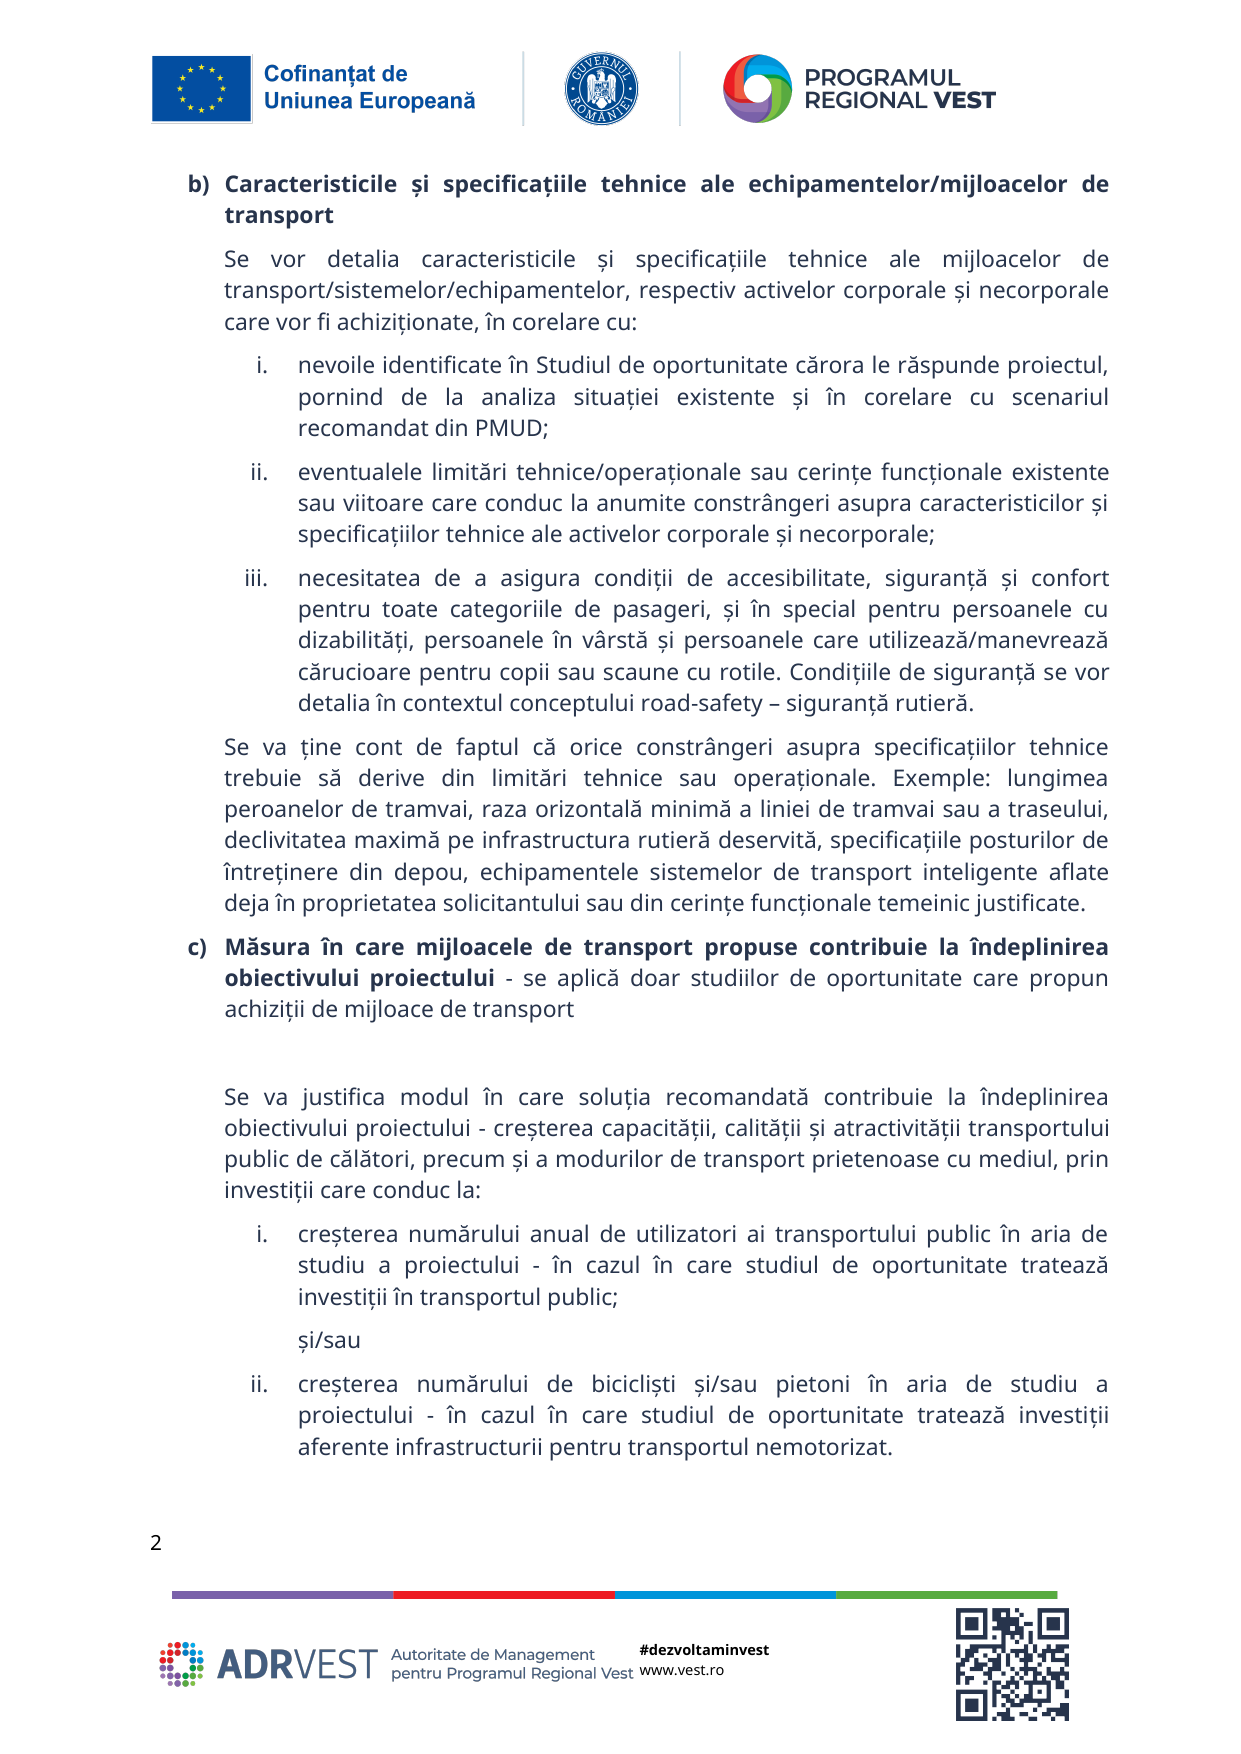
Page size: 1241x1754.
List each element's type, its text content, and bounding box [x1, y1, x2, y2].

list Se vor detalia caracteristicile și specificaţiile tehnice ale mijloacelor de transport/sistemelor/echipamentelor, respectiv activelor corporale și necorporale care vor fi achiziţionate, în corelare cu: [224, 243, 1110, 337]
picture [150, 1639, 639, 1690]
list Caracteristicile și specificaţiile tehnice ale echipamentelor/mijloacelor de transport [187, 168, 1110, 231]
list nevoile identificate în Studiul de oportunitate cărora le răspunde proiectul, pornind de la analiza situației existente și în corelare cu scenariul recomandat din PMUD; [268, 349, 1110, 443]
picture [151, 51, 996, 126]
picture [837, 1591, 1117, 1730]
list creșterea numărului anual de utilizatori ai transportului public în aria de studiu a proiectului - în cazul în care studiul de oportunitate tratează investiții în transportul public; [268, 1218, 1110, 1312]
list Se va justifica modul în care soluția recomandată contribuie la îndeplinirea obiectivului proiectului - creșterea capacității, calității și atractivității transportului public de călători, precum și a modurilor de transport prietenoase cu mediul, prin investiții care conduc la: [224, 1081, 1110, 1206]
picture [112, 1591, 614, 1599]
list Măsura în care mijloacele de transport propuse contribuie la îndeplinirea obiectivului proiectului - se aplică doar studiilor de oportunitate care propun achiziții de mijloace de transport [187, 931, 1110, 1024]
list creșterea numărului de bicicliști și/sau pietoni în aria de studiu a proiectului - în cazul în care studiul de oportunitate tratează investiții aferente infrastructurii pentru transportul nemotorizat. [268, 1368, 1110, 1462]
text și/sau [298, 1324, 1110, 1356]
list eventualele limitări tehnice/operaționale sau cerințe funcționale existente sau viitoare care conduc la anumite constrângeri asupra caracteristicilor și specificațiilor tehnice ale activelor corporale și necorporale; [268, 456, 1110, 549]
list Se va ţine cont de faptul că orice constrângeri asupra specificaţiilor tehnice trebuie să derive din limitări tehnice sau operaţionale. Exemple: lungimea peroanelor de tramvai, raza orizontală minimă a liniei de tramvai sau a traseului, declivitatea maximă pe infrastructura rutieră deservită, specificaţiile posturilor de întreţinere din depou, echipamentele sistemelor de transport inteligente aflate deja în proprietatea solicitantului sau din cerinţe funcţionale temeinic justificate. [224, 731, 1110, 918]
list necesitatea de a asigura condiții de accesibilitate, siguranță și confort pentru toate categoriile de pasageri, și în special pentru persoanele cu dizabilități, persoanele în vârstă și persoanele care utilizează/manevrează cărucioare pentru copii sau scaune cu rotile. Condițiile de siguranță se vor detalia în contextul conceptului road-safety – siguranță rutieră. [268, 562, 1110, 718]
